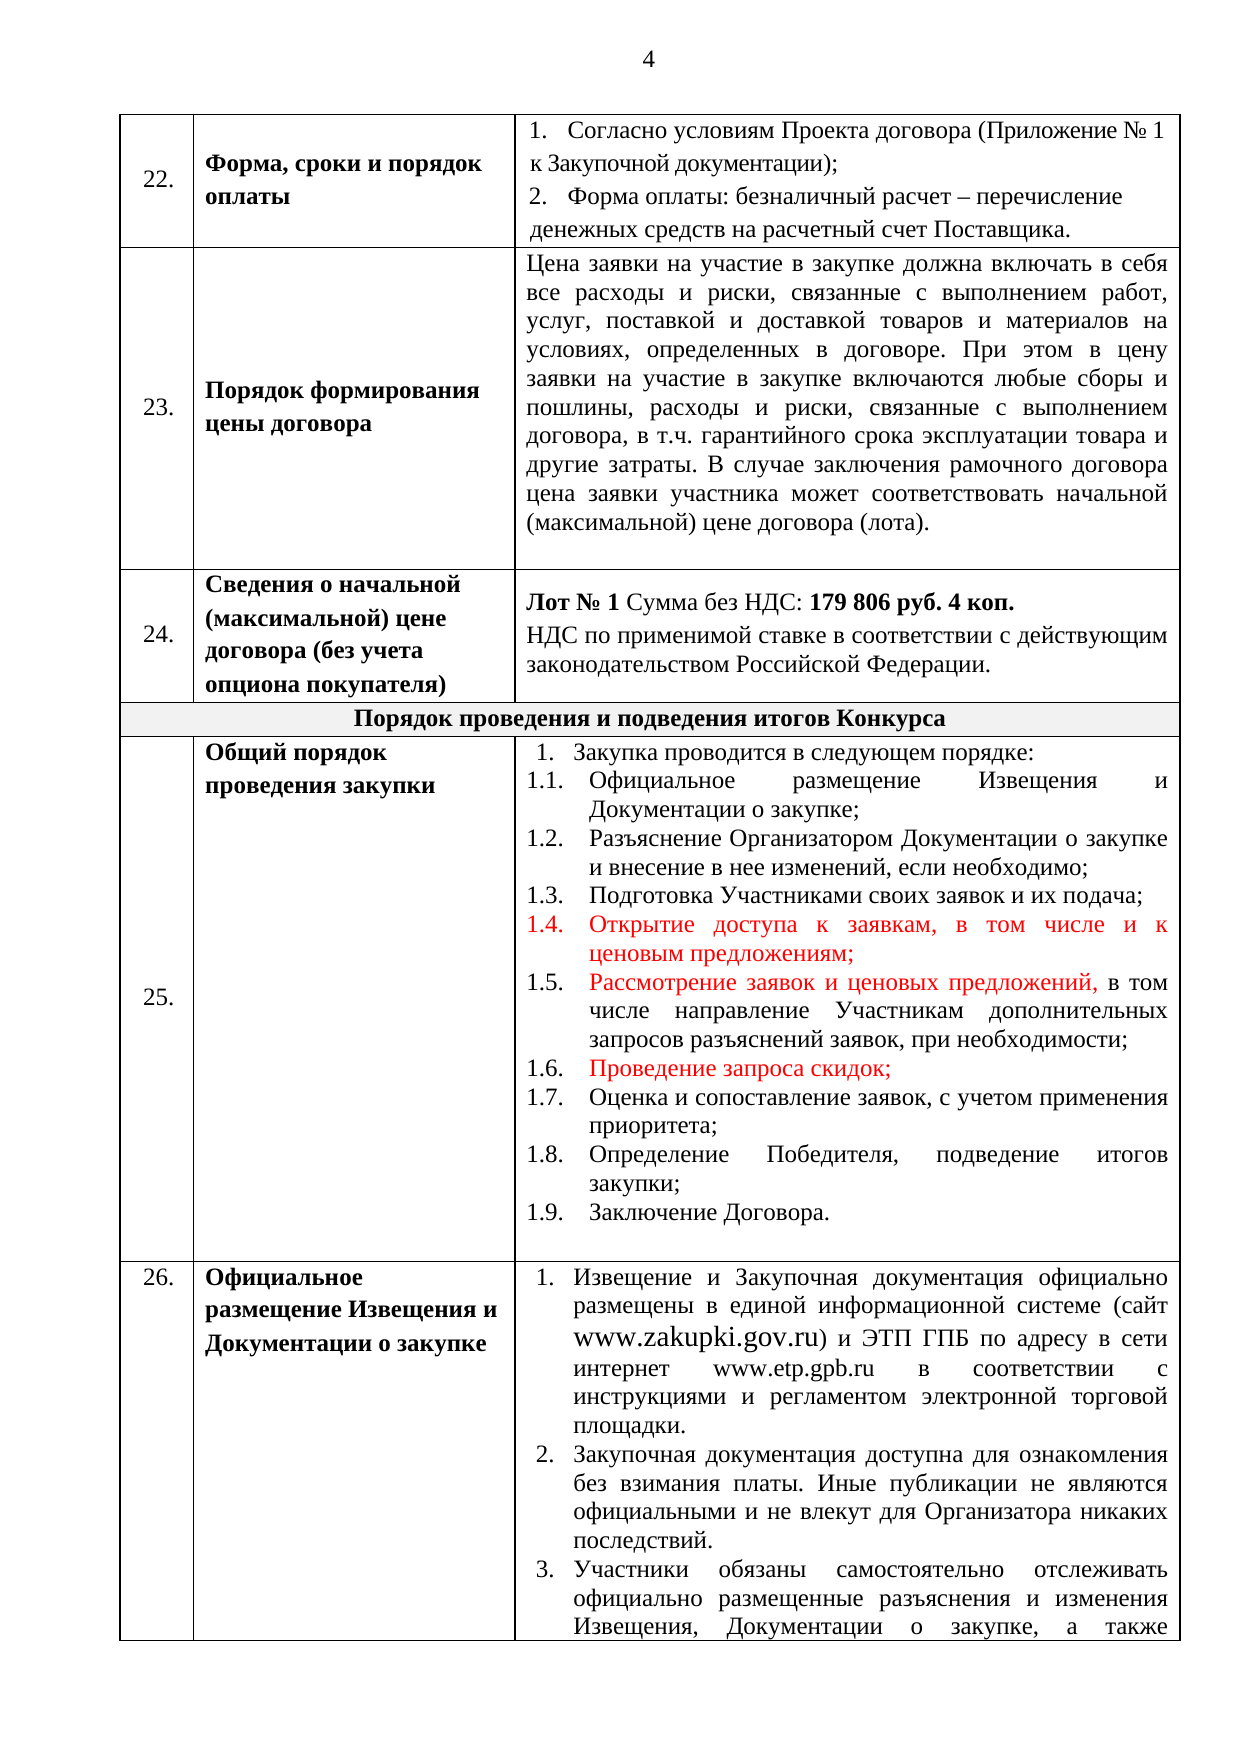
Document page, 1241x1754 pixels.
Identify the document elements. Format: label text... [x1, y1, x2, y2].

table_cell [121, 1262, 193, 1640]
table_cell Цена заявки на участие в закупке должна включать в себя все расходы и риски, связанные с выполнением работ, услуг, поставкой и доставкой товаров и материалов на условиях, определенных в договоре. При этом в цену заявки на участие в закупке включаются любые сборы и пошлины, расходы и риски, связанные с выполнением договора, в т.ч. гарантийного срока эксплуатации товара и другие затраты. В случае заключения рамочного договора цена заявки участника может соответствовать начальной (максимальной) цене договора (лота). [516, 248, 1179, 568]
table_cell [121, 737, 193, 1261]
table_cell [121, 570, 193, 702]
table_cell Форма, сроки и порядок оплаты [194, 115, 514, 247]
table_cell Порядок проведения и подведения итогов Конкурса [121, 703, 1179, 736]
table_cell [121, 115, 193, 247]
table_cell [516, 1262, 1179, 1640]
table_cell Закупка проводится в следующем порядке: Официальное размещение Извещения и Документации о закупке; Разъяснение Организатором Документации о закупке и внесение в нее изменений, если необходимо; Подготовка Участниками своих заявок и их подача; Открытие доступа к заявкам, в том числе и к ценовым предложениям; Рассмотрение заявок и ценовых предложений, в том числе направление Участникам дополнительных запросов разъяснений заявок, при необходимости; Проведение запроса скидок; Оценка и сопоставление заявок, с учетом применения приоритета; Определение Победителя, подведение итогов закупки; Заключение Договора. [516, 737, 1179, 1261]
table_cell Общий порядок проведения закупки [194, 737, 514, 1261]
table_cell Лот № 1 Сумма без НДС: 179 806 руб. 4 коп. НДС по применимой ставке в соответствии с действующим законодательством Российской Федерации. [516, 570, 1179, 702]
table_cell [194, 1262, 514, 1640]
table_cell Сведения о начальной (максимальной) цене договора (без учета опциона покупателя) [194, 570, 514, 702]
table_cell [121, 248, 193, 568]
table_cell Согласно условиям Проекта договора (Приложение № 1 к Закупочной документации); Форма оплаты: безналичный расчет – перечисление денежных средств на расчетный счет Поставщика. [516, 115, 1179, 247]
table_cell Порядок формирования цены договора [194, 248, 514, 568]
